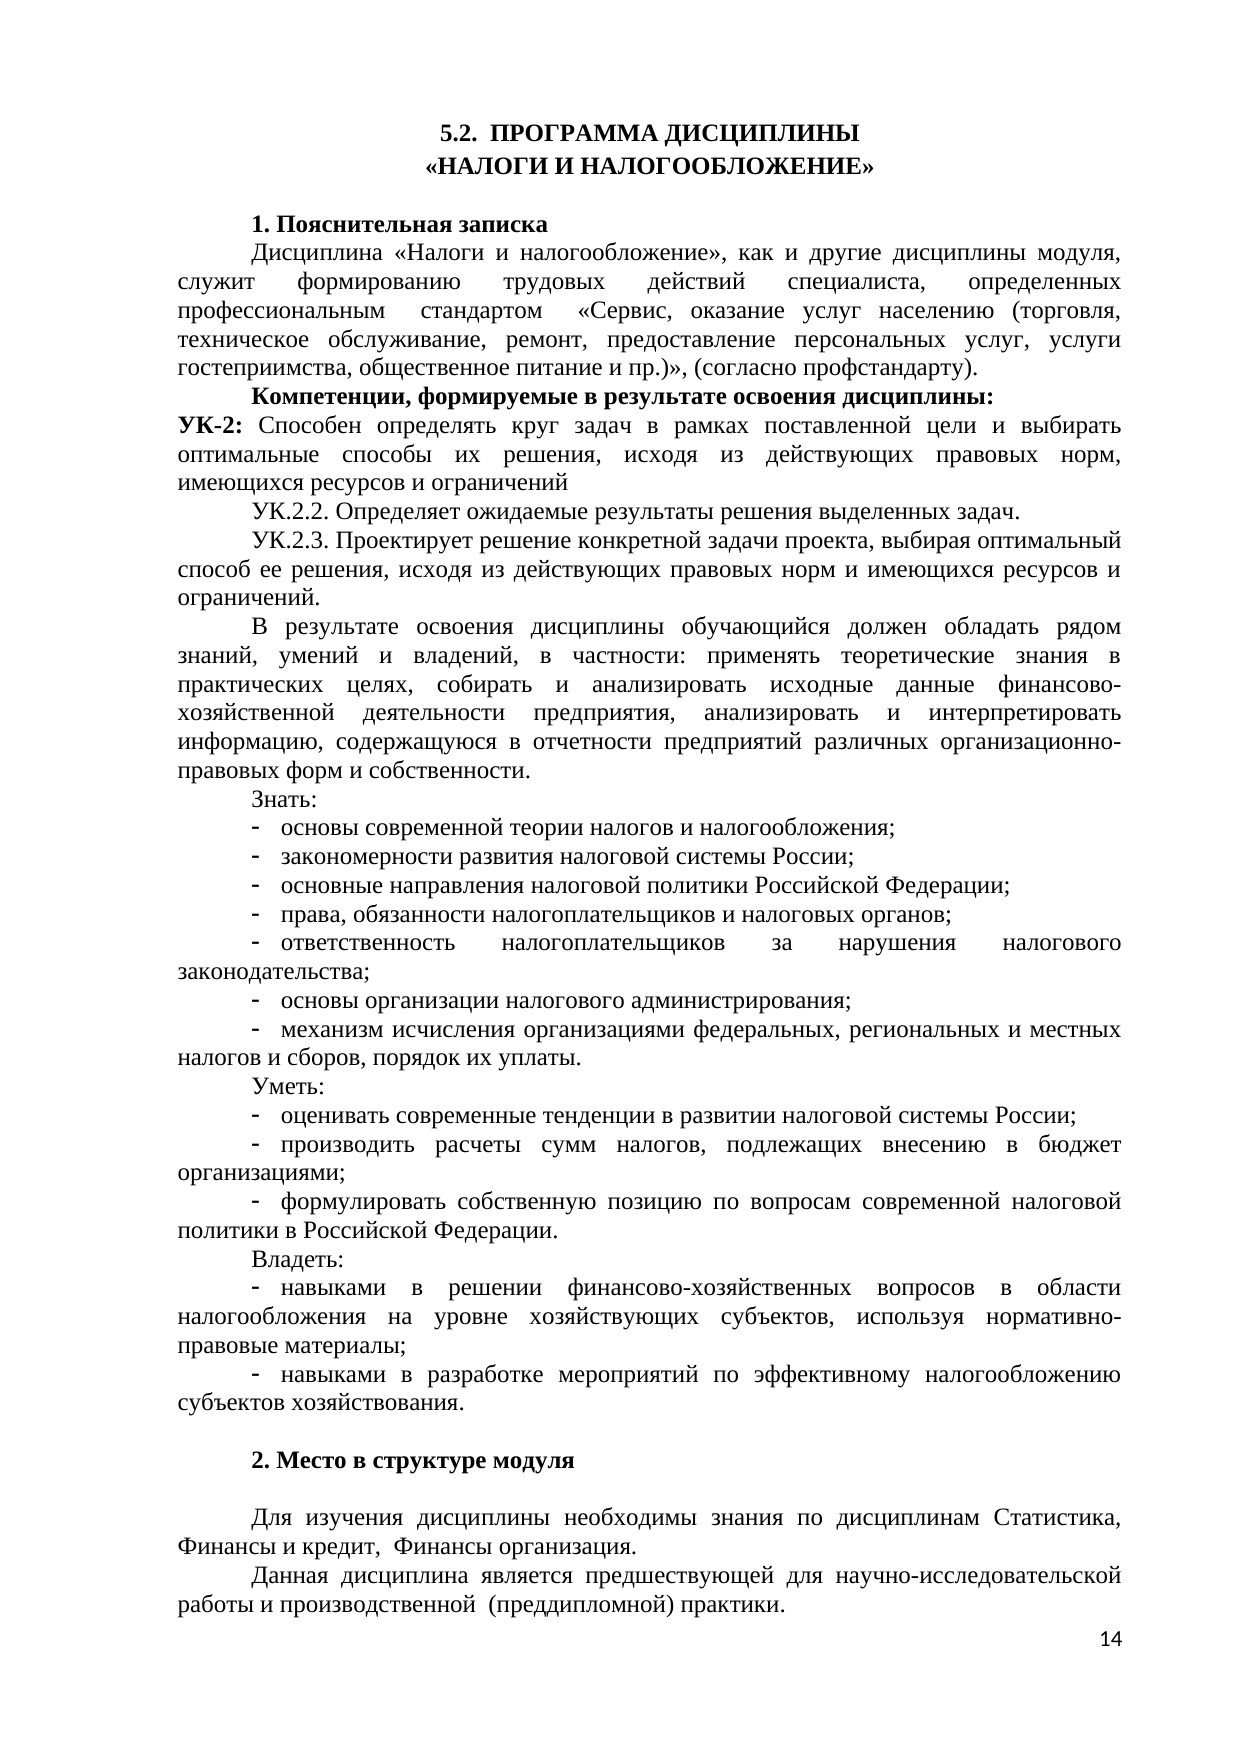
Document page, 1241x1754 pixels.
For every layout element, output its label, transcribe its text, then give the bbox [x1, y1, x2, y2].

list производить расчеты сумм налогов, подлежащих внесению в бюджет организациями; [177, 1129, 1122, 1186]
text Знать: [177, 784, 1122, 812]
list закономерности развития налоговой системы России; [177, 841, 1122, 870]
text 2. Место в структуре модуля [177, 1445, 1122, 1474]
text Для изучения дисциплины необходимы знания по дисциплинам Статистика, Финансы и кредит, Финансы организация. [177, 1502, 1122, 1560]
text 1. Пояснительная записка [177, 209, 1122, 237]
text 5.2. ПРОГРАММА ДИСЦИПЛИНЫ [177, 118, 1122, 147]
list навыками в решении финансово-хозяйственных вопросов в области налогообложения на уровне хозяйствующих субъектов, используя нормативно-правовые материалы; [177, 1272, 1122, 1359]
text Владеть: [177, 1244, 1122, 1272]
text Уметь: [177, 1071, 1122, 1100]
list основы современной теории налогов и налогообложения; [177, 812, 1122, 841]
text «НАЛОГИ И НАЛОГООБЛОЖЕНИЕ» [177, 151, 1122, 180]
text Данная дисциплина является предшествующей для научно-исследовательской работы и производственной (преддипломной) практики. [177, 1560, 1122, 1617]
text УК-2: Способен определять круг задач в рамках поставленной цели и выбирать оптимальные способы их решения, исходя из действующих правовых норм, имеющихся ресурсов и ограничений [177, 410, 1122, 496]
list ответственность налогоплательщиков за нарушения налогового законодательства; [177, 927, 1122, 985]
list оценивать современные тенденции в развитии налоговой системы России; [177, 1100, 1122, 1129]
text В результате освоения дисциплины обучающийся должен обладать рядом знаний, умений и владений, в частности: применять теоретические знания в практических целях, собирать и анализировать исходные данные финансово-хозяйственной деятельности предприятия, анализировать и интерпретировать информацию, содержащуюся в отчетности предприятий различных организационно-правовых форм и собственности. [177, 611, 1122, 784]
list основы организации налогового администрирования; [177, 985, 1122, 1014]
text УК.2.3. Проектирует решение конкретной задачи проекта, выбирая оптимальный способ ее решения, исходя из действующих правовых норм и имеющихся ресурсов и ограничений. [177, 525, 1122, 611]
list основные направления налоговой политики Российской Федерации; [177, 870, 1122, 899]
list права, обязанности налогоплательщиков и налоговых органов; [177, 899, 1122, 927]
list навыками в разработке мероприятий по эффективному налогообложению субъектов хозяйствования. [177, 1359, 1122, 1416]
list механизм исчисления организациями федеральных, региональных и местных налогов и сборов, порядок их уплаты. [177, 1014, 1122, 1071]
list формулировать собственную позицию по вопросам современной налоговой политики в Российской Федерации. [177, 1186, 1122, 1244]
text УК.2.2. Определяет ожидаемые результаты решения выделенных задач. [177, 496, 1122, 525]
text Дисциплина «Налоги и налогообложение», как и другие дисциплины модуля, служит формированию трудовых действий специалиста, определенных профессиональным стандартом «Сервис, оказание услуг населению (торговля, техническое обслуживание, ремонт, предоставление персональных услуг, услуги гостеприимства, общественное питание и пр.)», (согласно профстандарту). [177, 237, 1122, 381]
text Компетенции, формируемые в результате освоения дисциплины: [177, 381, 1122, 410]
